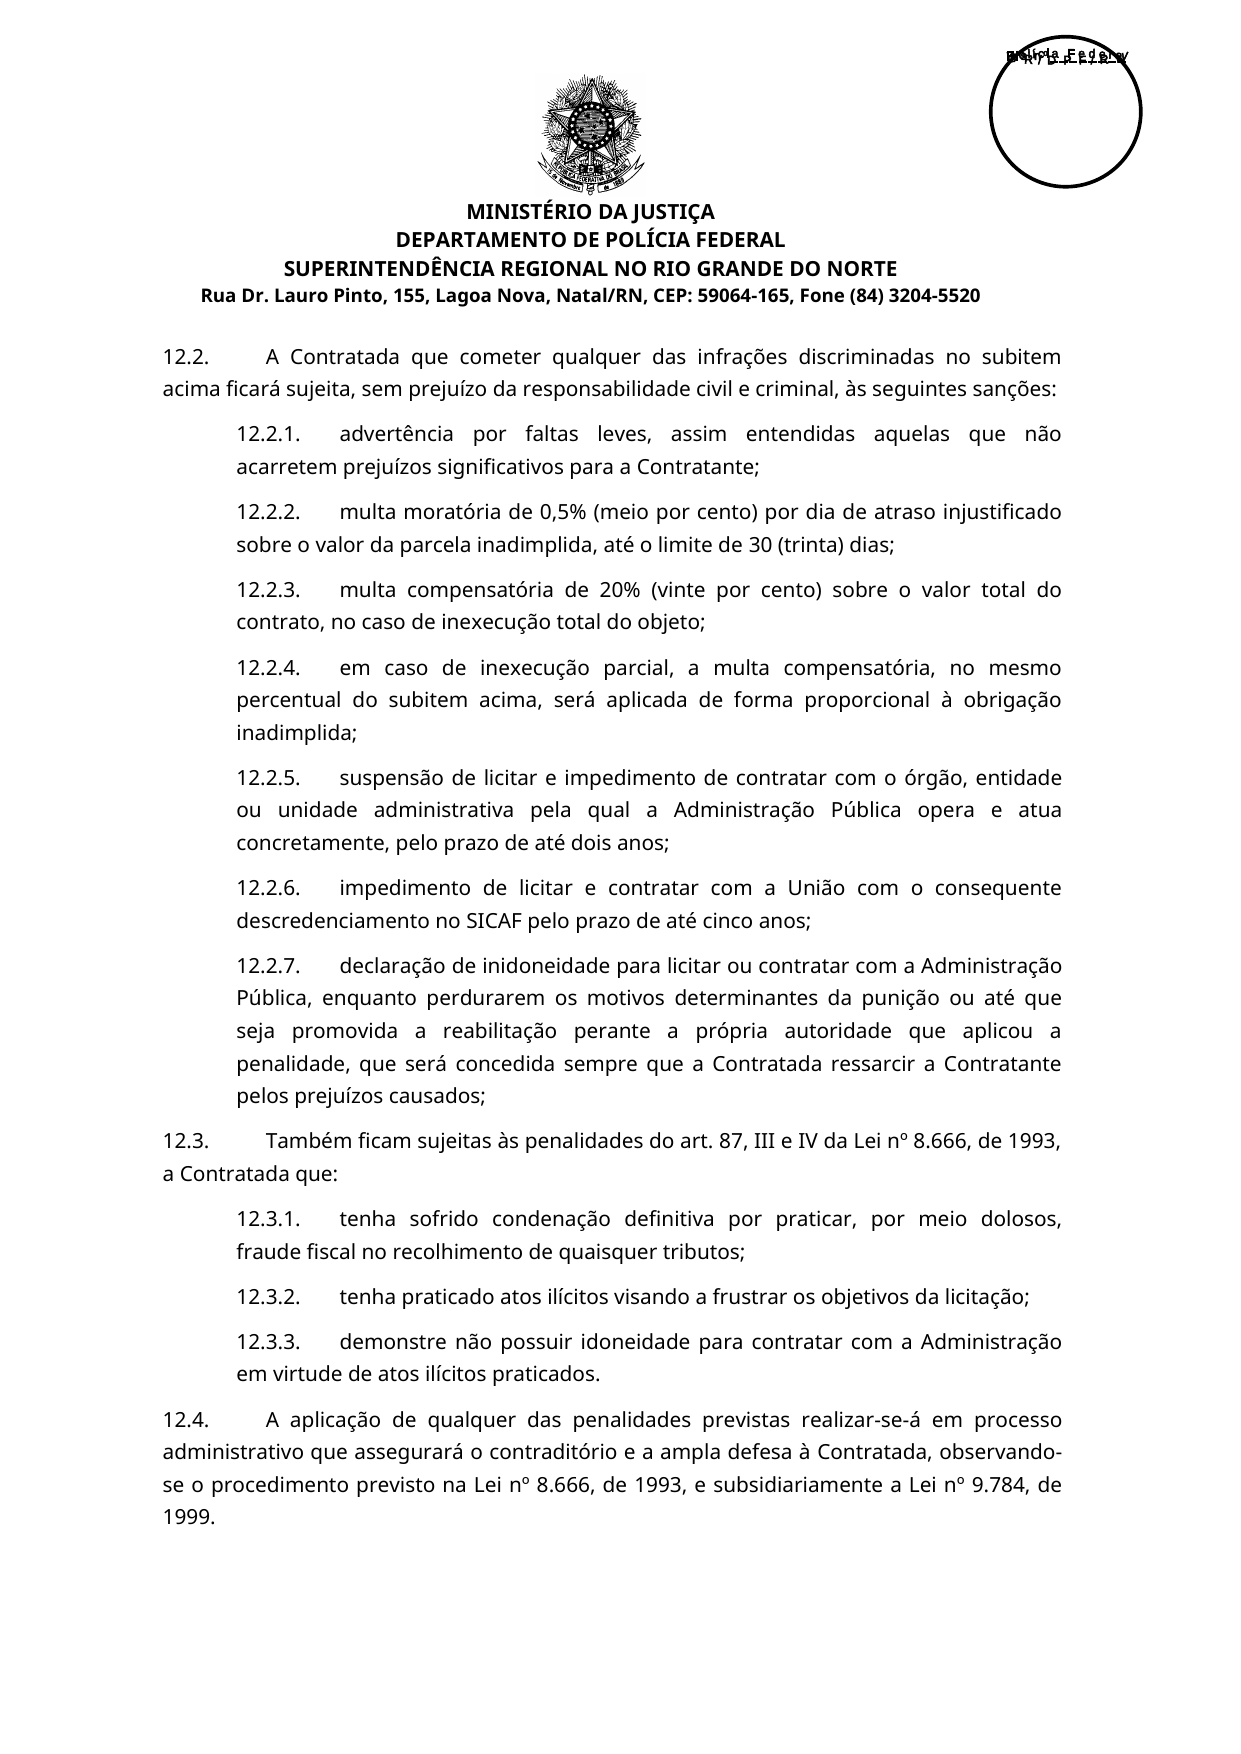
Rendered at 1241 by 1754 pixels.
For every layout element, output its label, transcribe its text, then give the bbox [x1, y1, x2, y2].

list demonstre não possuir idoneidade para contratar com a Administração em virtude de atos ilícitos praticados. [236, 1327, 1063, 1388]
list multa moratória de 0,5% (meio por cento) por dia de atraso injustificado sobre o valor da parcela inadimplida, até o limite de 30 (trinta) dias; [236, 497, 1063, 558]
list A aplicação de qualquer das penalidades previstas realizar-se-á em processo administrativo que assegurará o contraditório e a ampla defesa à Contratada, observando-se o procedimento previsto na Lei nº 8.666, de 1993, e subsidiariamente a Lei nº 9.784, de 1999. [162, 1405, 1063, 1531]
list suspensão de licitar e impedimento de contratar com o órgão, entidade ou unidade administrativa pela qual a Administração Pública opera e atua concretamente, pelo prazo de até dois anos; [236, 763, 1063, 857]
list em caso de inexecução parcial, a multa compensatória, no mesmo percentual do subitem acima, será aplicada de forma proporcional à obrigação inadimplida; [236, 653, 1063, 746]
picture [535, 73, 646, 197]
list impedimento de licitar e contratar com a União com o consequente descredenciamento no SICAF pelo prazo de até cinco anos; [236, 873, 1063, 934]
list Também ficam sujeitas às penalidades do art. 87, III e IV da Lei nº 8.666, de 1993, a Contratada que: [162, 1126, 1063, 1187]
list declaração de inidoneidade para licitar ou contratar com a Administração Pública, enquanto perdurarem os motivos determinantes da punição ou até que seja promovida a reabilitação perante a própria autoridade que aplicou a penalidade, que será concedida sempre que a Contratada ressarcir a Contratante pelos prejuízos causados; [236, 951, 1063, 1110]
list A Contratada que cometer qualquer das infrações discriminadas no subitem acima ficará sujeita, sem prejuízo da responsabilidade civil e criminal, às seguintes sanções: [162, 342, 1063, 403]
list advertência por faltas leves, assim entendidas aquelas que não acarretem prejuízos significativos para a Contratante; [236, 419, 1063, 481]
list tenha sofrido condenação definitiva por praticar, por meio dolosos, fraude fiscal no recolhimento de quaisquer tributos; [236, 1204, 1063, 1265]
list tenha praticado atos ilícitos visando a frustrar os objetivos da licitação; [236, 1282, 1063, 1310]
list multa compensatória de 20% (vinte por cento) sobre o valor total do contrato, no caso de inexecução total do objeto; [236, 575, 1063, 636]
